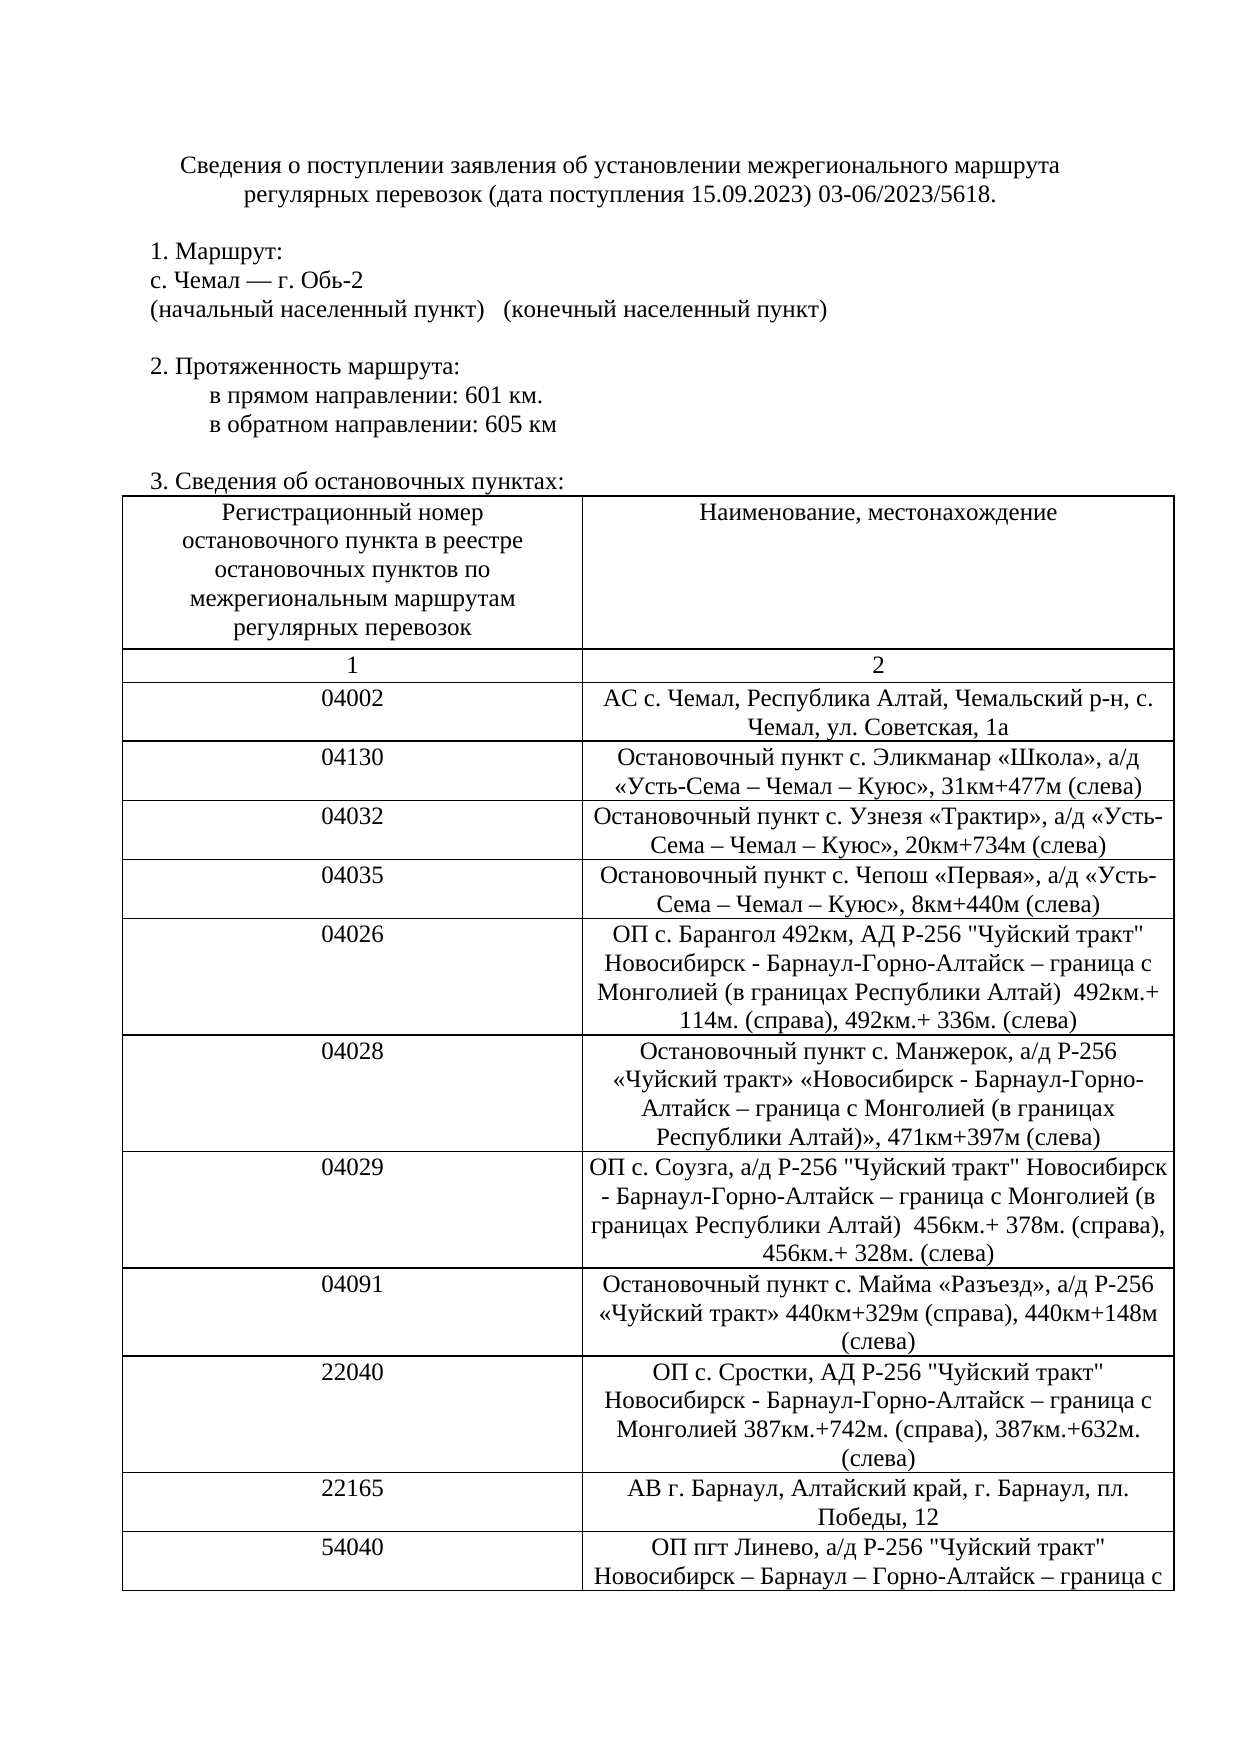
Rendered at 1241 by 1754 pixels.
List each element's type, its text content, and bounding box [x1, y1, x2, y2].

table_cell Остановочный пункт с. Майма «Разъезд», а/д Р-256 «Чуйский тракт» 440км+329м (справа), 440км+148м (слева) [583, 1269, 1173, 1355]
table_cell 04130 [123, 742, 582, 799]
table_cell Остановочный пункт с. Узнезя «Трактир», а/д «Усть-Сема – Чемал – Куюс», 20км+734м (слева) [583, 801, 1173, 858]
table_cell АВ г. Барнаул, Алтайский край, г. Барнаул, пл. Победы, 12 [583, 1473, 1173, 1531]
table_cell 22040 [123, 1357, 582, 1472]
table_header Наименование, местонахождение [583, 497, 1173, 648]
text 1. Маршрут: [150, 236, 1090, 265]
text 3. Сведения об остановочных пунктах: [150, 466, 1090, 495]
text 2. Протяженность маршрута: [150, 351, 1090, 380]
table_cell 2 [583, 650, 1173, 681]
table_cell 04091 [123, 1269, 582, 1355]
table_cell Остановочный пункт с. Манжерок, а/д Р-256 «Чуйский тракт» «Новосибирск - Барнаул-Горно-Алтайск – граница с Монголией (в границах Республики Алтай)», 471км+397м (слева) [583, 1036, 1173, 1151]
table_cell ОП с. Соузга, а/д Р-256 "Чуйский тракт" Новосибирск - Барнаул-Горно-Алтайск – граница с Монголией (в границах Республики Алтай) 456км.+ 378м. (справа), 456км.+ 328м. (слева) [583, 1152, 1173, 1267]
text в обратном направлении: 605 км [150, 409, 1090, 437]
table_cell ОП с. Барангол 492км, АД Р-256 "Чуйский тракт" Новосибирск - Барнаул-Горно-Алтайск – граница с Монголией (в границах Республики Алтай) 492км.+ 114м. (справа), 492км.+ 336м. (слева) [583, 919, 1173, 1034]
text с. Чемал — г. Обь-2 [150, 265, 1090, 294]
table_header Регистрационный номер остановочного пункта в реестре остановочных пунктов по межрегиональным маршрутам регулярных перевозок [123, 497, 582, 648]
table_cell 04026 [123, 919, 582, 1034]
table_cell Остановочный пункт с. Эликманар «Школа», а/д «Усть-Сема – Чемал – Куюс», 31км+477м (слева) [583, 742, 1173, 799]
table_cell Остановочный пункт с. Чепош «Первая», а/д «Усть-Сема – Чемал – Куюс», 8км+440м (слева) [583, 860, 1173, 918]
table_cell 04035 [123, 860, 582, 918]
text в прямом направлении: 601 км. [150, 380, 1090, 409]
text (начальный населенный пункт) (конечный населенный пункт) [150, 294, 1090, 322]
table_cell 04029 [123, 1152, 582, 1267]
table_cell АС с. Чемал, Республика Алтай, Чемальский р-н, с. Чемал, ул. Советская, 1а [583, 683, 1173, 740]
table_cell ОП с. Сростки, АД Р-256 "Чуйский тракт" Новосибирск - Барнаул-Горно-Алтайск – граница с Монголией 387км.+742м. (справа), 387км.+632м. (слева) [583, 1357, 1173, 1472]
table_cell 04032 [123, 801, 582, 858]
table_cell 04002 [123, 683, 582, 740]
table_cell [583, 1532, 1173, 1590]
table_cell 1 [123, 650, 582, 681]
table_cell 04028 [123, 1036, 582, 1151]
table_cell 54040 [123, 1532, 582, 1590]
text Сведения о поступлении заявления об установлении межрегионального маршрута регулярных перевозок (дата поступления 15.09.2023) 03-06/2023/5618. [150, 150, 1090, 207]
table_cell 22165 [123, 1473, 582, 1531]
